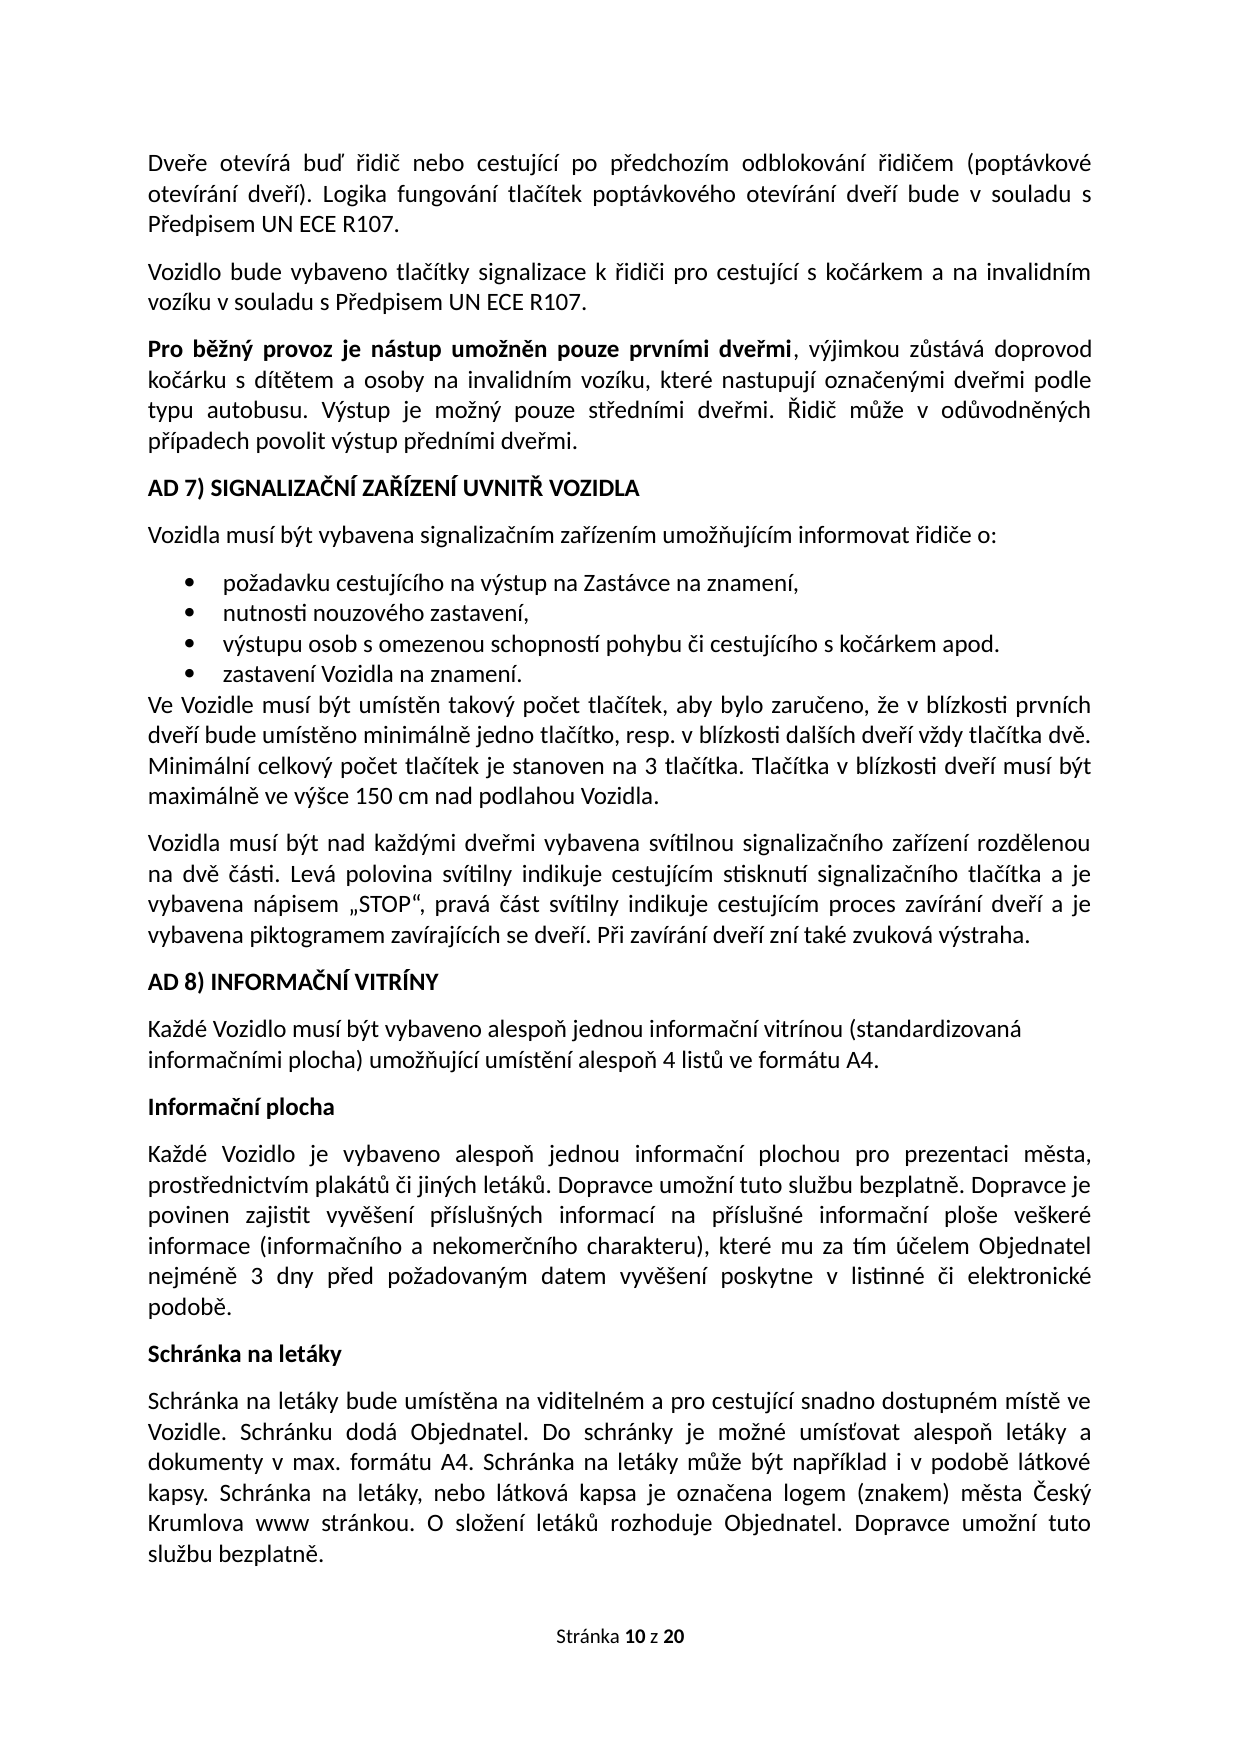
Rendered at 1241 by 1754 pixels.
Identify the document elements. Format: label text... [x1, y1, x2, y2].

text Dveře otevírá buď řidič nebo cestující po předchozím odblokování řidičem (poptávkové otevírání dveří). Logika fungování tlačítek poptávkového otevírání dveří bude v souladu s Předpisem UN ECE R107. [148, 148, 1093, 239]
text Schránka na letáky bude umístěna na viditelném a pro cestující snadno dostupném místě ve Vozidle. Schránku dodá Objednatel. Do schránky je možné umísťovat alespoň letáky a dokumenty v max. formátu A4. Schránka na letáky může být například i v podobě látkové kapsy. Schránka na letáky, nebo látková kapsa je označena logem (znakem) města Český Krumlova www stránkou. O složení letáků rozhoduje Objednatel. Dopravce umožní tuto službu bezplatně. [148, 1385, 1093, 1568]
list požadavku cestujícího na výstup na Zastávce na znamení, [185, 567, 1093, 597]
text Schránka na letáky [148, 1338, 1093, 1369]
text Vozidla musí být nad každými dveřmi vybavena svítilnou signalizačního zařízení rozdělenou na dvě části. Levá polovina svítilny indikuje cestujícím stisknutí signalizačního tlačítka a je vybavena nápisem „STOP“, pravá část svítilny indikuje cestujícím proces zavírání dveří a je vybavena piktogramem zavírajících se dveří. Při zavírání dveří zní také zvuková výstraha. [148, 827, 1093, 949]
text Informační plocha [148, 1091, 1093, 1122]
text Ve Vozidle musí být umístěn takový počet tlačítek, aby bylo zaručeno, že v blízkosti prvních dveří bude umístěno minimálně jedno tlačítko, resp. v blízkosti dalších dveří vždy tlačítka dvě. Minimální celkový počet tlačítek je stanoven na 3 tlačítka. Tlačítka v blízkosti dveří musí být maximálně ve výšce 150 cm nad podlahou Vozidla. [148, 689, 1093, 811]
text Každé Vozidlo je vybaveno alespoň jednou informační plochou pro prezentaci města, prostřednictvím plakátů či jiných letáků. Dopravce umožní tuto službu bezplatně. Dopravce je povinen zajistit vyvěšení příslušných informací na příslušné informační ploše veškeré informace (informačního a nekomerčního charakteru), které mu za tím účelem Objednatel nejméně 3 dny před požadovaným datem vyvěšení poskytne v listinné či elektronické podobě. [148, 1138, 1093, 1321]
text AD 8) INFORMAČNÍ VITRÍNY [148, 966, 1093, 997]
text Každé Vozidlo musí být vybaveno alespoň jednou informační vitrínou (standardizovaná informačními plocha) umožňující umístění alespoň 4 listů ve formátu A4. [148, 1013, 1093, 1074]
text Vozidla musí být vybavena signalizačním zařízením umožňujícím informovat řidiče o: [148, 519, 1093, 550]
text Vozidlo bude vybaveno tlačítky signalizace k řidiči pro cestující s kočárkem a na invalidním vozíku v souladu s Předpisem UN ECE R107. [148, 256, 1093, 317]
list výstupu osob s omezenou schopností pohybu či cestujícího s kočárkem apod. [185, 628, 1093, 658]
text AD 7) SIGNALIZAČNÍ ZAŘÍZENÍ UVNITŘ VOZIDLA [148, 472, 1093, 503]
list zastavení Vozidla na znamení. [185, 658, 1093, 689]
list nutnosti nouzového zastavení, [185, 597, 1093, 628]
text Pro běžný provoz je nástup umožněn pouze prvními dveřmi, výjimkou zůstává doprovod kočárku s dítětem a osoby na invalidním vozíku, které nastupují označenými dveřmi podle typu autobusu. Výstup je možný pouze středními dveřmi. Řidič může v odůvodněných případech povolit výstup předními dveřmi. [148, 333, 1093, 456]
